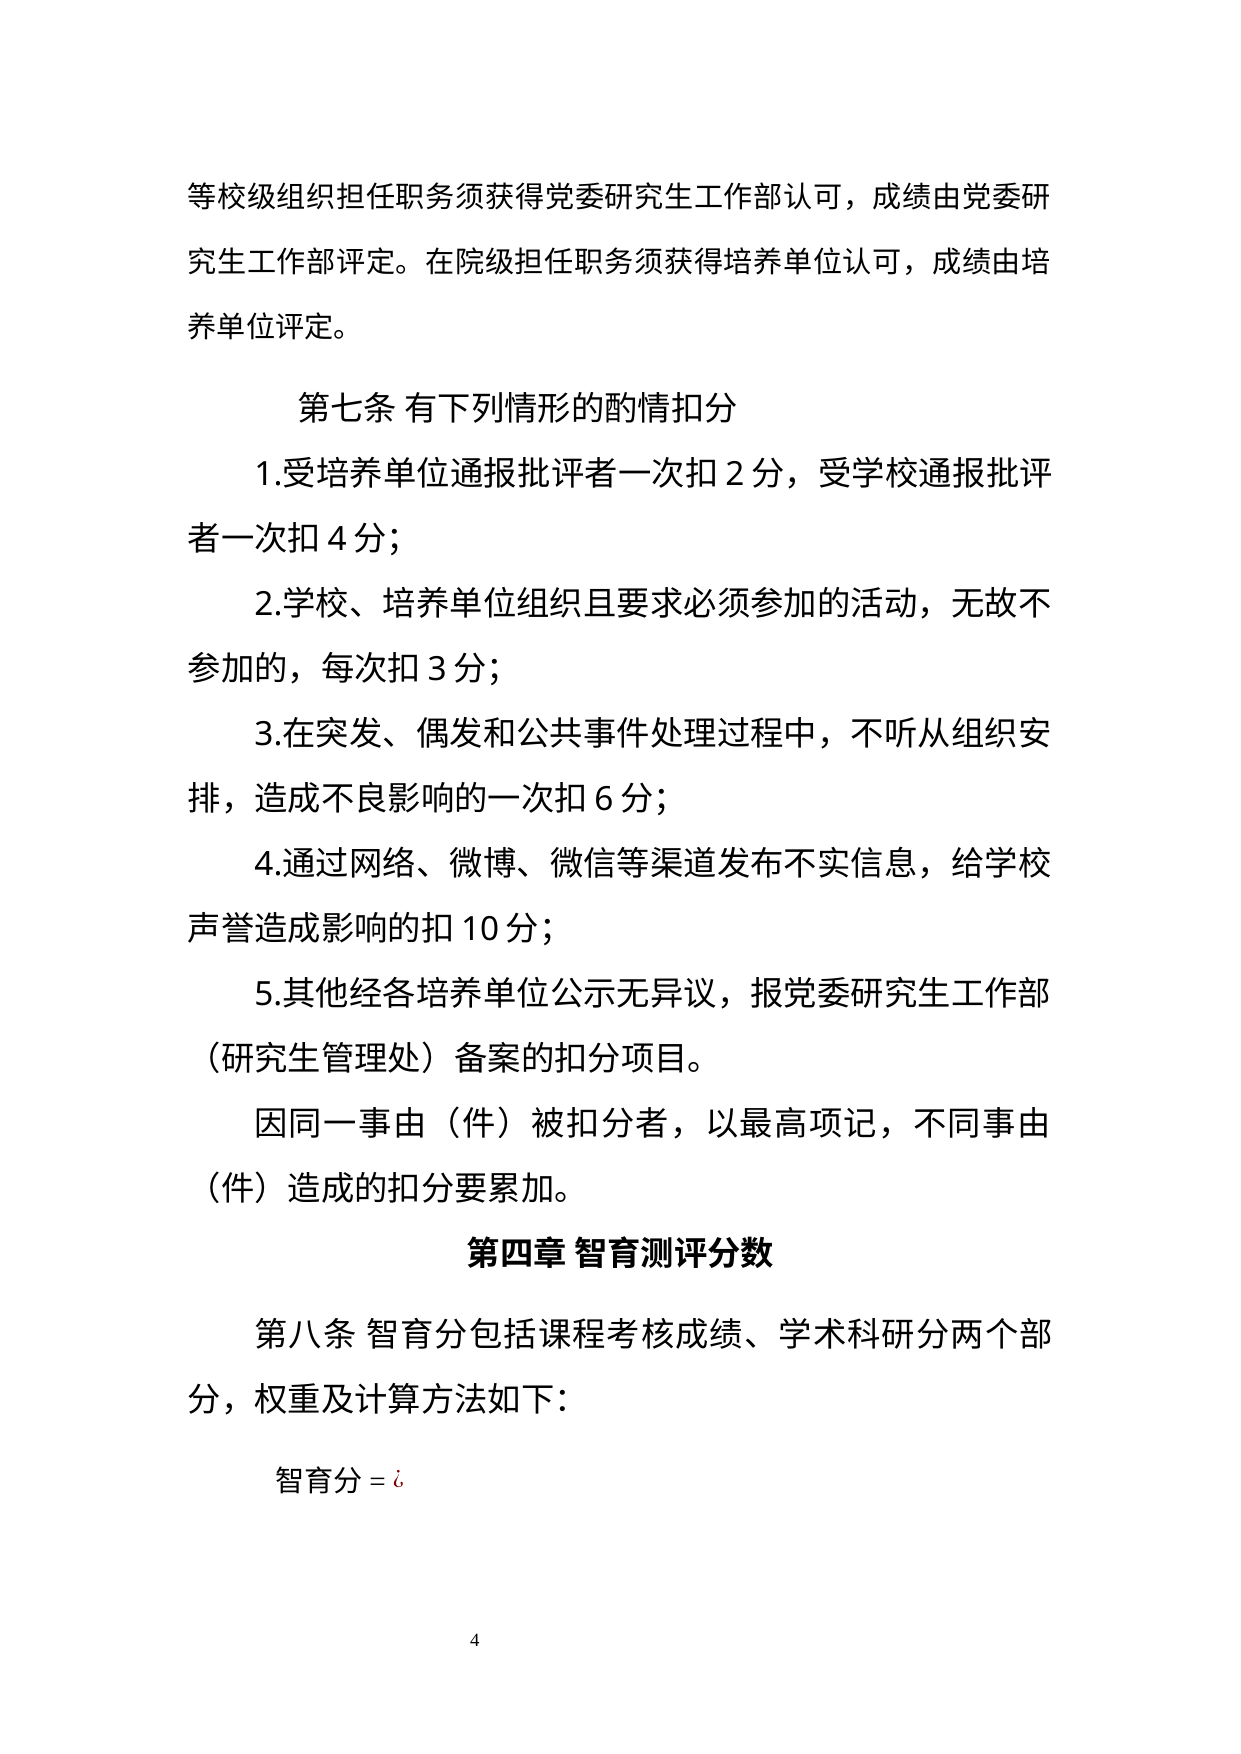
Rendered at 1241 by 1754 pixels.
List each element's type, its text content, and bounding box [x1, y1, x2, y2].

text 第四章 智育测评分数 [187, 1218, 1053, 1283]
text 2.学校、培养单位组织且要求必须参加的活动，无故不参加的，每次扣3分； [187, 568, 1053, 698]
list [187, 162, 1053, 357]
list 第七条 有下列情形的酌情扣分 [297, 373, 1053, 438]
list 智育分 = [187, 1446, 1053, 1511]
text 3.在突发、偶发和公共事件处理过程中，不听从组织安排，造成不良影响的一次扣6分； [187, 698, 1053, 828]
text 1.受培养单位通报批评者一次扣2分，受学校通报批评者一次扣4分； [187, 438, 1053, 568]
text 因同一事由（件）被扣分者，以最高项记，不同事由（件）造成的扣分要累加。 [187, 1088, 1053, 1218]
text 5.其他经各培养单位公示无异议，报党委研究生工作部（研究生管理处）备案的扣分项目。 [187, 958, 1053, 1088]
list 第八条 智育分包括课程考核成绩、学术科研分两个部分，权重及计算方法如下： [187, 1299, 1053, 1429]
text 4.通过网络、微博、微信等渠道发布不实信息，给学校声誉造成影响的扣10分； [187, 828, 1053, 958]
